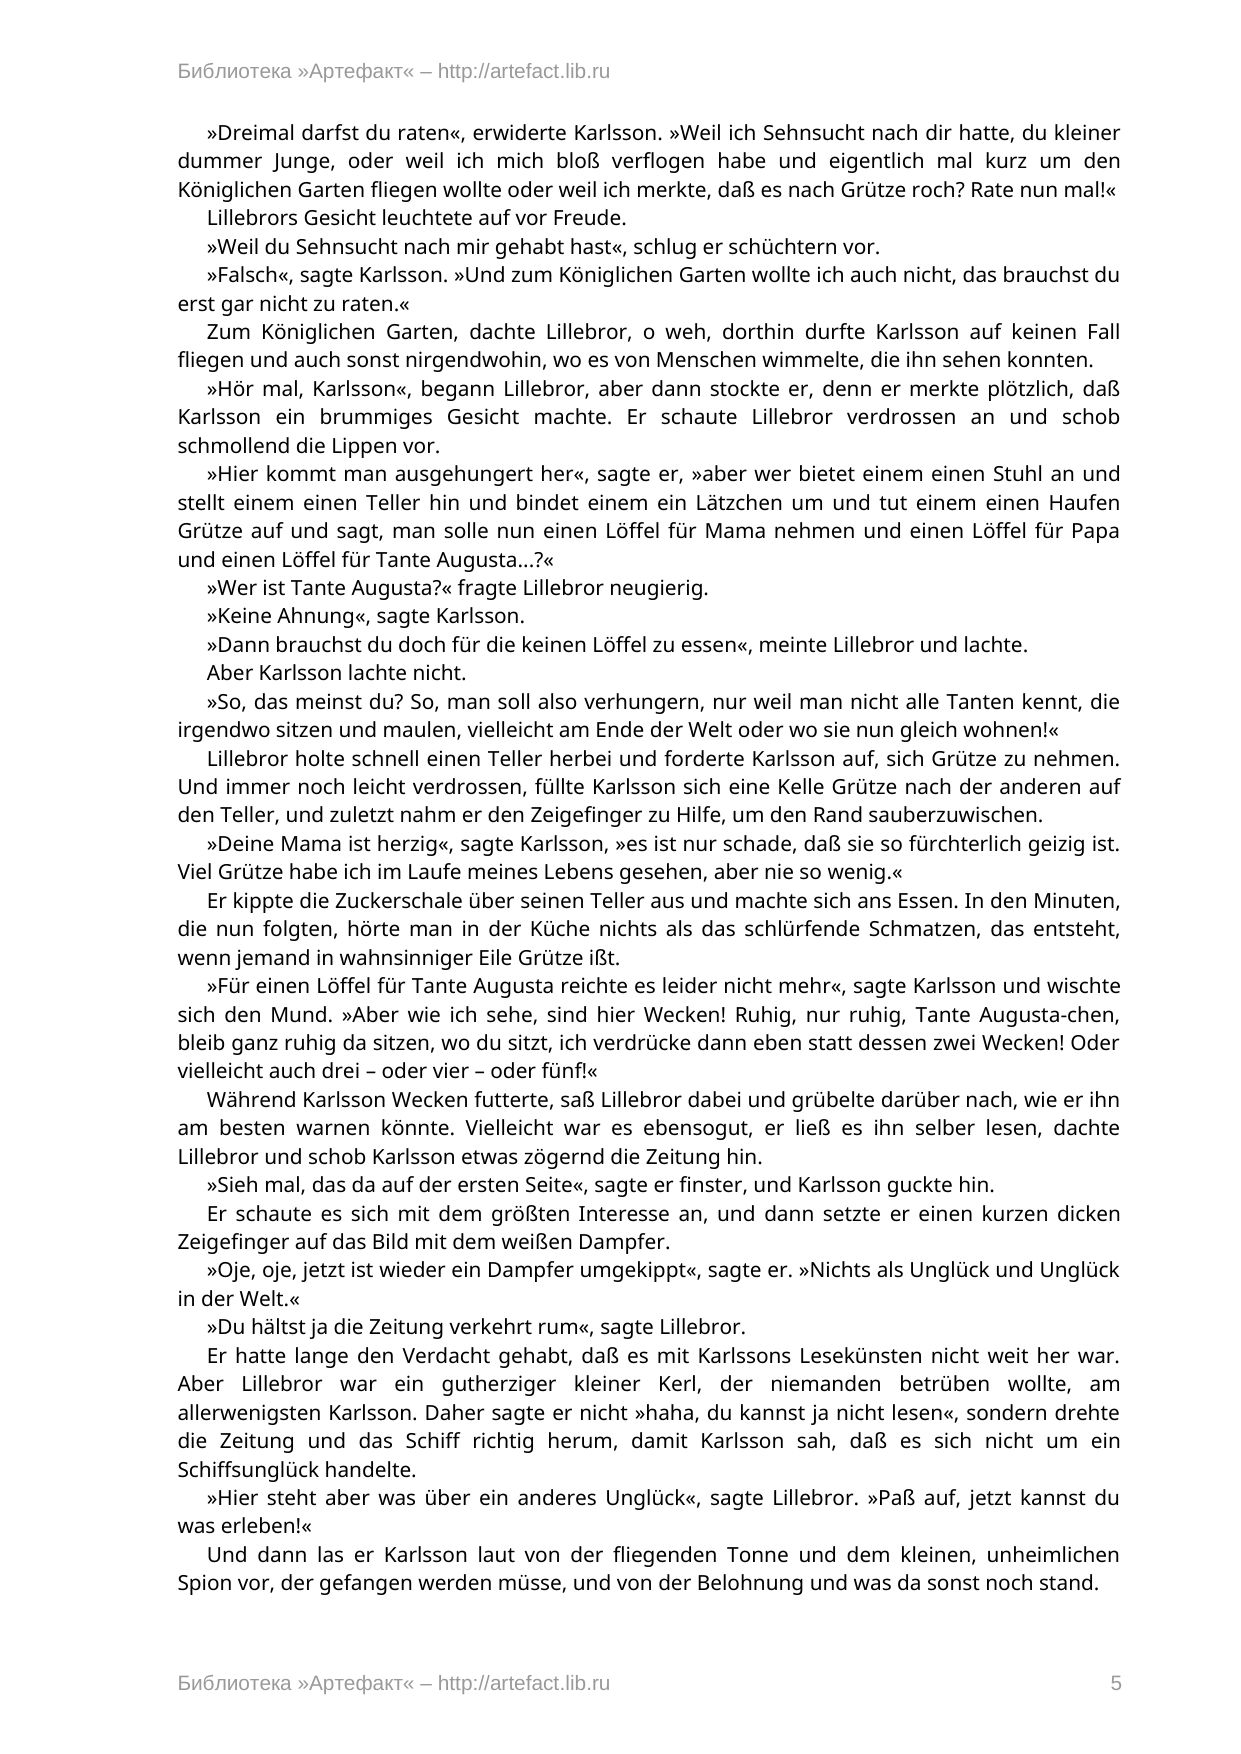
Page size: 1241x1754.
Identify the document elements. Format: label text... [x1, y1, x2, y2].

text Lillebror holte schnell einen Teller herbei und forderte Karlsson auf, sich Grütze zu nehmen. Und immer noch leicht verdrossen, füllte Karlsson sich eine Kelle Grütze nach der anderen auf den Teller, und zuletzt nahm er den Zeigefinger zu Hilfe, um den Rand sauberzuwischen. [177, 744, 1122, 829]
text Lillebrors Gesicht leuchtete auf vor Freude. [177, 203, 1122, 232]
text »Oje, oje, jetzt ist wieder ein Dampfer umgekippt«, sagte er. »Nichts als Unglück und Unglück in der Welt.« [177, 1256, 1122, 1312]
text »Du hältst ja die Zeitung verkehrt rum«, sagte Lillebror. [177, 1312, 1122, 1341]
text »Weil du Sehnsucht nach mir gehabt hast«, schlug er schüchtern vor. [177, 232, 1122, 260]
text Während Karlsson Wecken futterte, saß Lillebror dabei und grübelte darüber nach, wie er ihn am besten warnen könnte. Vielleicht war es ebensogut, er ließ es ihn selber lesen, dachte Lillebror und schob Karlsson etwas zögernd die Zeitung hin. [177, 1085, 1122, 1170]
text »Keine Ahnung«, sagte Karlsson. [177, 602, 1122, 630]
text Er schaute es sich mit dem größten Interesse an, und dann setzte er einen kurzen dicken Zeigefinger auf das Bild mit dem weißen Dampfer. [177, 1199, 1122, 1256]
text »Hier steht aber was über ein anderes Unglück«, sagte Lillebror. »Paß auf, jetzt kannst du was erleben!« [177, 1483, 1122, 1540]
text »Falsch«, sagte Karlsson. »Und zum Königlichen Garten wollte ich auch nicht, das brauchst du erst gar nicht zu raten.« [177, 260, 1122, 317]
text Er kippte die Zuckerschale über seinen Teller aus und machte sich ans Essen. In den Minuten, die nun folgten, hörte man in der Küche nichts als das schlürfende Schmatzen, das entsteht, wenn jemand in wahnsinniger Eile Grütze ißt. [177, 886, 1122, 971]
text »Wer ist Tante Augusta?« fragte Lillebror neugierig. [177, 573, 1122, 602]
text Er hatte lange den Verdacht gehabt, daß es mit Karlssons Lesekünsten nicht weit her war. Aber Lillebror war ein gutherziger kleiner Kerl, der niemanden betrüben wollte, am allerwenigsten Karlsson. Daher sagte er nicht »haha, du kannst ja nicht lesen«, sondern drehte die Zeitung und das Schiff richtig herum, damit Karlsson sah, daß es sich nicht um ein Schiffsunglück handelte. [177, 1341, 1122, 1483]
text »Deine Mama ist herzig«, sagte Karlsson, »es ist nur schade, daß sie so fürchterlich geizig ist. Viel Grütze habe ich im Laufe meines Lebens gesehen, aber nie so wenig.« [177, 829, 1122, 886]
text »So, das meinst du? So, man soll also verhungern, nur weil man nicht alle Tanten kennt, die irgendwo sitzen und maulen, vielleicht am Ende der Welt oder wo sie nun gleich wohnen!« [177, 687, 1122, 744]
text Zum Königlichen Garten, dachte Lillebror, o weh, dorthin durfte Karlsson auf keinen Fall fliegen und auch sonst nirgendwohin, wo es von Menschen wimmelte, die ihn sehen konnten. [177, 317, 1122, 374]
text »Hier kommt man ausgehungert her«, sagte er, »aber wer bietet einem einen Stuhl an und stellt einem einen Teller hin und bindet einem ein Lätzchen um und tut einem einen Haufen Grütze auf und sagt, man solle nun einen Löffel für Mama nehmen und einen Löffel für Papa und einen Löffel für Tante Augusta...?« [177, 459, 1122, 573]
text »Dann brauchst du doch für die keinen Löffel zu essen«, meinte Lillebror und lachte. [177, 630, 1122, 658]
text »Hör mal, Karlsson«, begann Lillebror, aber dann stockte er, denn er merkte plötzlich, daß Karlsson ein brummiges Gesicht machte. Er schaute Lillebror verdrossen an und schob schmollend die Lippen vor. [177, 374, 1122, 459]
text Aber Karlsson lachte nicht. [177, 658, 1122, 687]
text »Dreimal darfst du raten«, erwiderte Karlsson. »Weil ich Sehnsucht nach dir hatte, du kleiner dummer Junge, oder weil ich mich bloß verflogen habe und eigentlich mal kurz um den Königlichen Garten fliegen wollte oder weil ich merkte, daß es nach Grütze roch? Rate nun mal!« [177, 118, 1122, 203]
text »Für einen Löffel für Tante Augusta reichte es leider nicht mehr«, sagte Karlsson und wischte sich den Mund. »Aber wie ich sehe, sind hier Wecken! Ruhig, nur ruhig, Tante Augusta-chen, bleib ganz ruhig da sitzen, wo du sitzt, ich verdrücke dann eben statt dessen zwei Wecken! Oder vielleicht auch drei – oder vier – oder fünf!« [177, 971, 1122, 1085]
text »Sieh mal, das da auf der ersten Seite«, sagte er finster, und Karlsson guckte hin. [177, 1170, 1122, 1199]
text Und dann las er Karlsson laut von der fliegenden Tonne und dem kleinen, unheimlichen Spion vor, der gefangen werden müsse, und von der Belohnung und was da sonst noch stand. [177, 1540, 1122, 1597]
